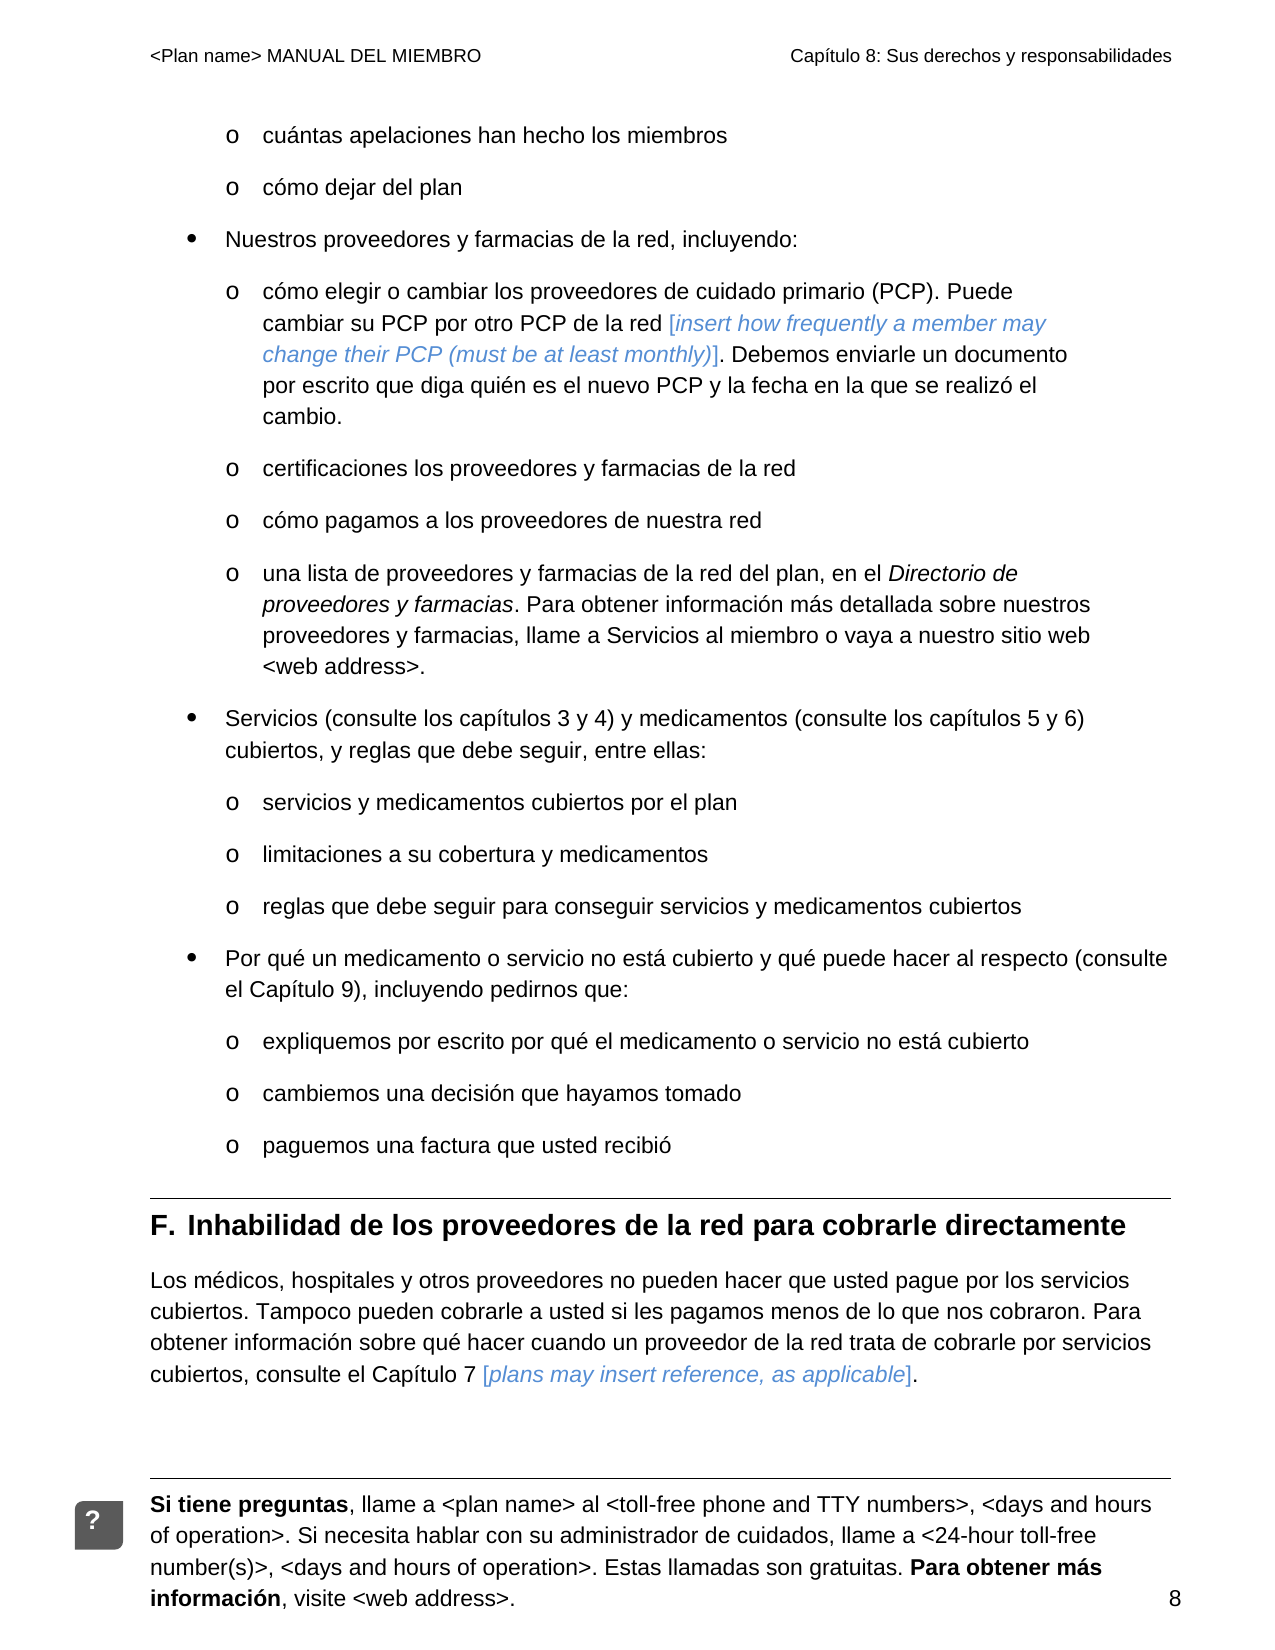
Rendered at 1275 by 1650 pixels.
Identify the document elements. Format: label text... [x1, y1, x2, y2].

list Servicios (consulte los capítulos 3 y 4) y medicamentos (consulte los capítulos 5 y 6) cubiertos, y reglas que debe seguir, entre ellas: [187, 702, 1171, 764]
list limitaciones a su cobertura y medicamentos [225, 837, 1096, 868]
list paguemos una factura que usted recibió [225, 1129, 1096, 1160]
list servicios y medicamentos cubiertos por el plan [225, 785, 1096, 816]
list cómo elegir o cambiar los proveedores de cuidado primario (PCP). Puede cambiar su PCP por otro PCP de la red [insert how frequently a member may change their PCP (must be at least monthly)]. Debemos enviarle un documento por escrito que diga quién es el nuevo PCP y la fecha en la que se realizó el cambio. [225, 275, 1096, 431]
list expliquemos por escrito por qué el medicamento o servicio no está cubierto [225, 1025, 1096, 1056]
list una lista de proveedores y farmacias de la red del plan, en el Directorio de proveedores y farmacias. Para obtener información más detallada sobre nuestros proveedores y farmacias, llame a Servicios al miembro o vaya a nuestro sitio web <web address>. [225, 556, 1096, 681]
list cuántas apelaciones han hecho los miembros [225, 118, 1096, 150]
list Por qué un medicamento o servicio no está cubierto y qué puede hacer al respecto (consulte el Capítulo 9), incluyendo pedirnos que: [187, 941, 1171, 1004]
subtitle Inhabilidad de los proveedores de la red para cobrarle directamente [150, 1199, 1171, 1242]
text Los médicos, hospitales y otros proveedores no pueden hacer que usted pague por los servicios cubiertos. Tampoco pueden cobrarle a usted si les pagamos menos de lo que nos cobraron. Para obtener información sobre qué hacer cuando un proveedor de la red trata de cobrarle por servicios cubiertos, consulte el Capítulo 7 [plans may insert reference, as applicable]. [150, 1263, 1171, 1388]
list cómo dejar del plan [225, 171, 1096, 202]
list Nuestros proveedores y farmacias de la red, incluyendo: [187, 223, 1171, 254]
list cómo pagamos a los proveedores de nuestra red [225, 504, 1096, 535]
list cambiemos una decisión que hayamos tomado [225, 1077, 1096, 1108]
list certificaciones los proveedores y farmacias de la red [225, 452, 1096, 483]
list reglas que debe seguir para conseguir servicios y medicamentos cubiertos [225, 889, 1096, 921]
